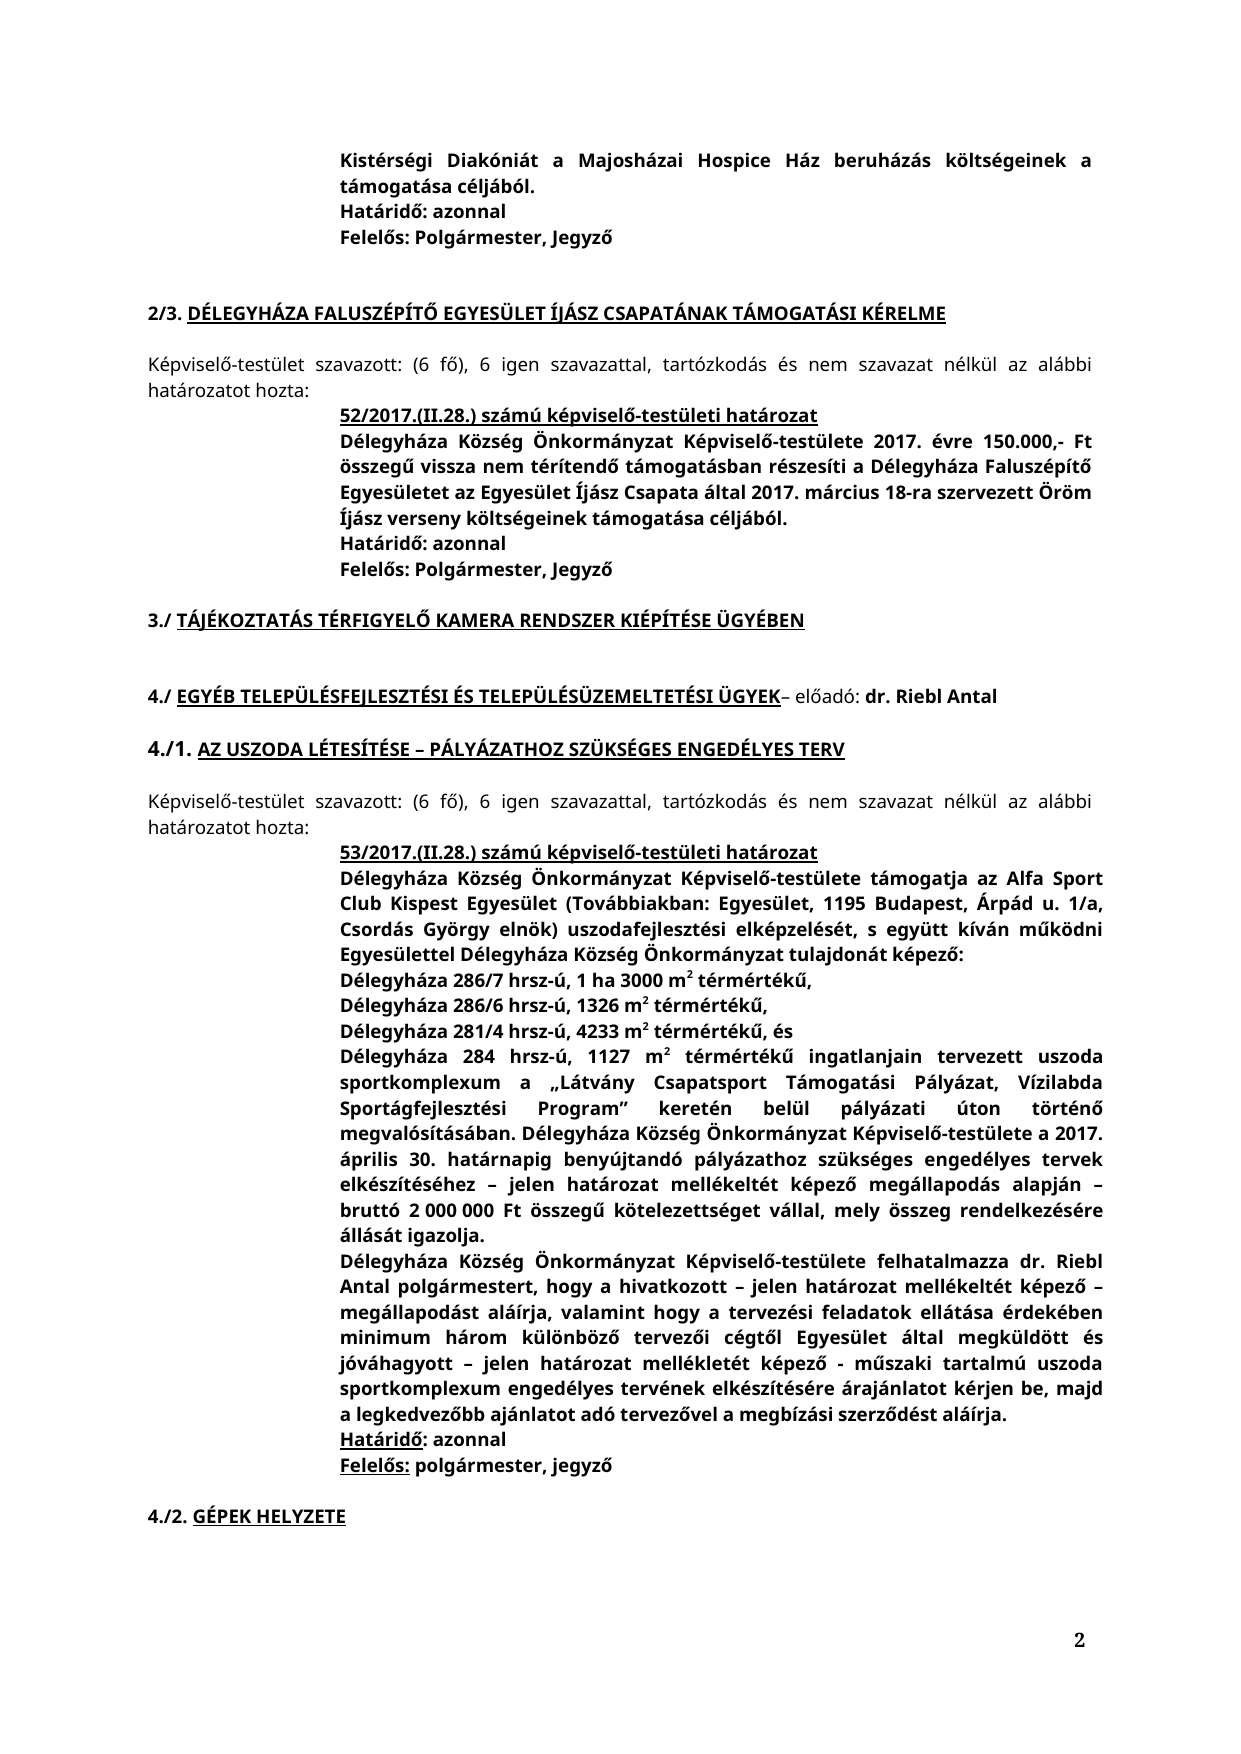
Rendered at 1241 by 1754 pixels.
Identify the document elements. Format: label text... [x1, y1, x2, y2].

text 53/2017.(II.28.) számú képviselő-testületi határozat [339, 839, 1093, 865]
text Felelős: Polgármester, Jegyző [339, 556, 1093, 581]
text Felelős: Polgármester, Jegyző [266, 224, 1093, 250]
text Délegyháza Község Önkormányzat Képviselő-testülete támogatja az Alfa Sport Club Kispest Egyesület (Továbbiakban: Egyesület, 1195 Budapest, Árpád u. 1/a, Csordás György elnök) uszodafejlesztési elképzelését, s együtt kíván működni Egyesülettel Délegyháza Község Önkormányzat tulajdonát képező: [339, 865, 1104, 967]
text Délegyháza 286/6 hrsz-ú, 1326 m2 térmértékű, [339, 993, 1104, 1018]
text 3./ Tájékoztatás térfigyelő kamera rendszer kiépítése ügyében [148, 607, 1093, 632]
text Határidő: azonnal [339, 1427, 1104, 1452]
text Délegyháza 281/4 hrsz-ú, 4233 m2 térmértékű, és [339, 1018, 1104, 1044]
text Délegyháza Község Önkormányzat Képviselő-testülete 2017. évre 150.000,- Ft összegű vissza nem térítendő támogatásban részesíti a Délegyháza Faluszépítő Egyesületet az Egyesület Íjász Csapata által 2017. március 18-ra szervezett Öröm Íjász verseny költségeinek támogatása céljából. [339, 428, 1093, 530]
text Határidő: azonnal [339, 530, 1093, 556]
text Délegyháza 286/7 hrsz-ú, 1 ha 3000 m2 térmértékű, [339, 967, 1104, 993]
text Délegyháza Község Önkormányzat Képviselő-testülete felhatalmazza dr. Riebl Antal polgármestert, hogy a hivatkozott – jelen határozat mellékeltét képező – megállapodást aláírja, valamint hogy a tervezési feladatok ellátása érdekében minimum három különböző tervezői cégtől Egyesület által megküldött és jóváhagyott – jelen határozat mellékletét képező - műszaki tartalmú uszoda sportkomplexum engedélyes tervének elkészítésére árajánlatot kérjen be, majd a legkedvezőbb ajánlatot adó tervezővel a megbízási szerződést aláírja. [339, 1248, 1104, 1427]
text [339, 148, 1093, 199]
text 4./1. AZ USZODA LÉTESÍTÉSE – PÁLYÁZATHOZ SZÜKSÉGES ENGEDÉLYES TERV [148, 734, 1093, 763]
text Határidő: azonnal [266, 199, 1093, 224]
text Képviselő-testület szavazott: (6 fő), 6 igen szavazattal, tartózkodás és nem szavazat nélkül az alábbi határozatot hozta: [148, 788, 1093, 839]
text 4./ Egyéb településfejlesztési és településüzemeltetési ügyek– előadó: dr. Riebl Antal [148, 683, 1093, 709]
text Délegyháza 284 hrsz-ú, 1127 m2 térmértékű ingatlanjain tervezett uszoda sportkomplexum a „Látvány Csapatsport Támogatási Pályázat, Vízilabda Sportágfejlesztési Program” keretén belül pályázati úton történő megvalósításában. Délegyháza Község Önkormányzat Képviselő-testülete a 2017. április 30. határnapig benyújtandó pályázathoz szükséges engedélyes tervek elkészítéséhez – jelen határozat mellékeltét képező megállapodás alapján – bruttó 2 000 000 Ft összegű kötelezettséget vállal, mely összeg rendelkezésére állását igazolja. [339, 1044, 1104, 1248]
text 52/2017.(II.28.) számú képviselő-testületi határozat [339, 403, 1093, 428]
text 2/3. Délegyháza Faluszépítő Egyesület Íjász Csapatának támogatási kérelme [148, 301, 1093, 326]
text Felelős: polgármester, jegyző [339, 1452, 1104, 1478]
text Képviselő-testület szavazott: (6 fő), 6 igen szavazattal, tartózkodás és nem szavazat nélkül az alábbi határozatot hozta: [148, 352, 1093, 403]
text 4./2. Gépek helyzete [148, 1503, 1093, 1529]
